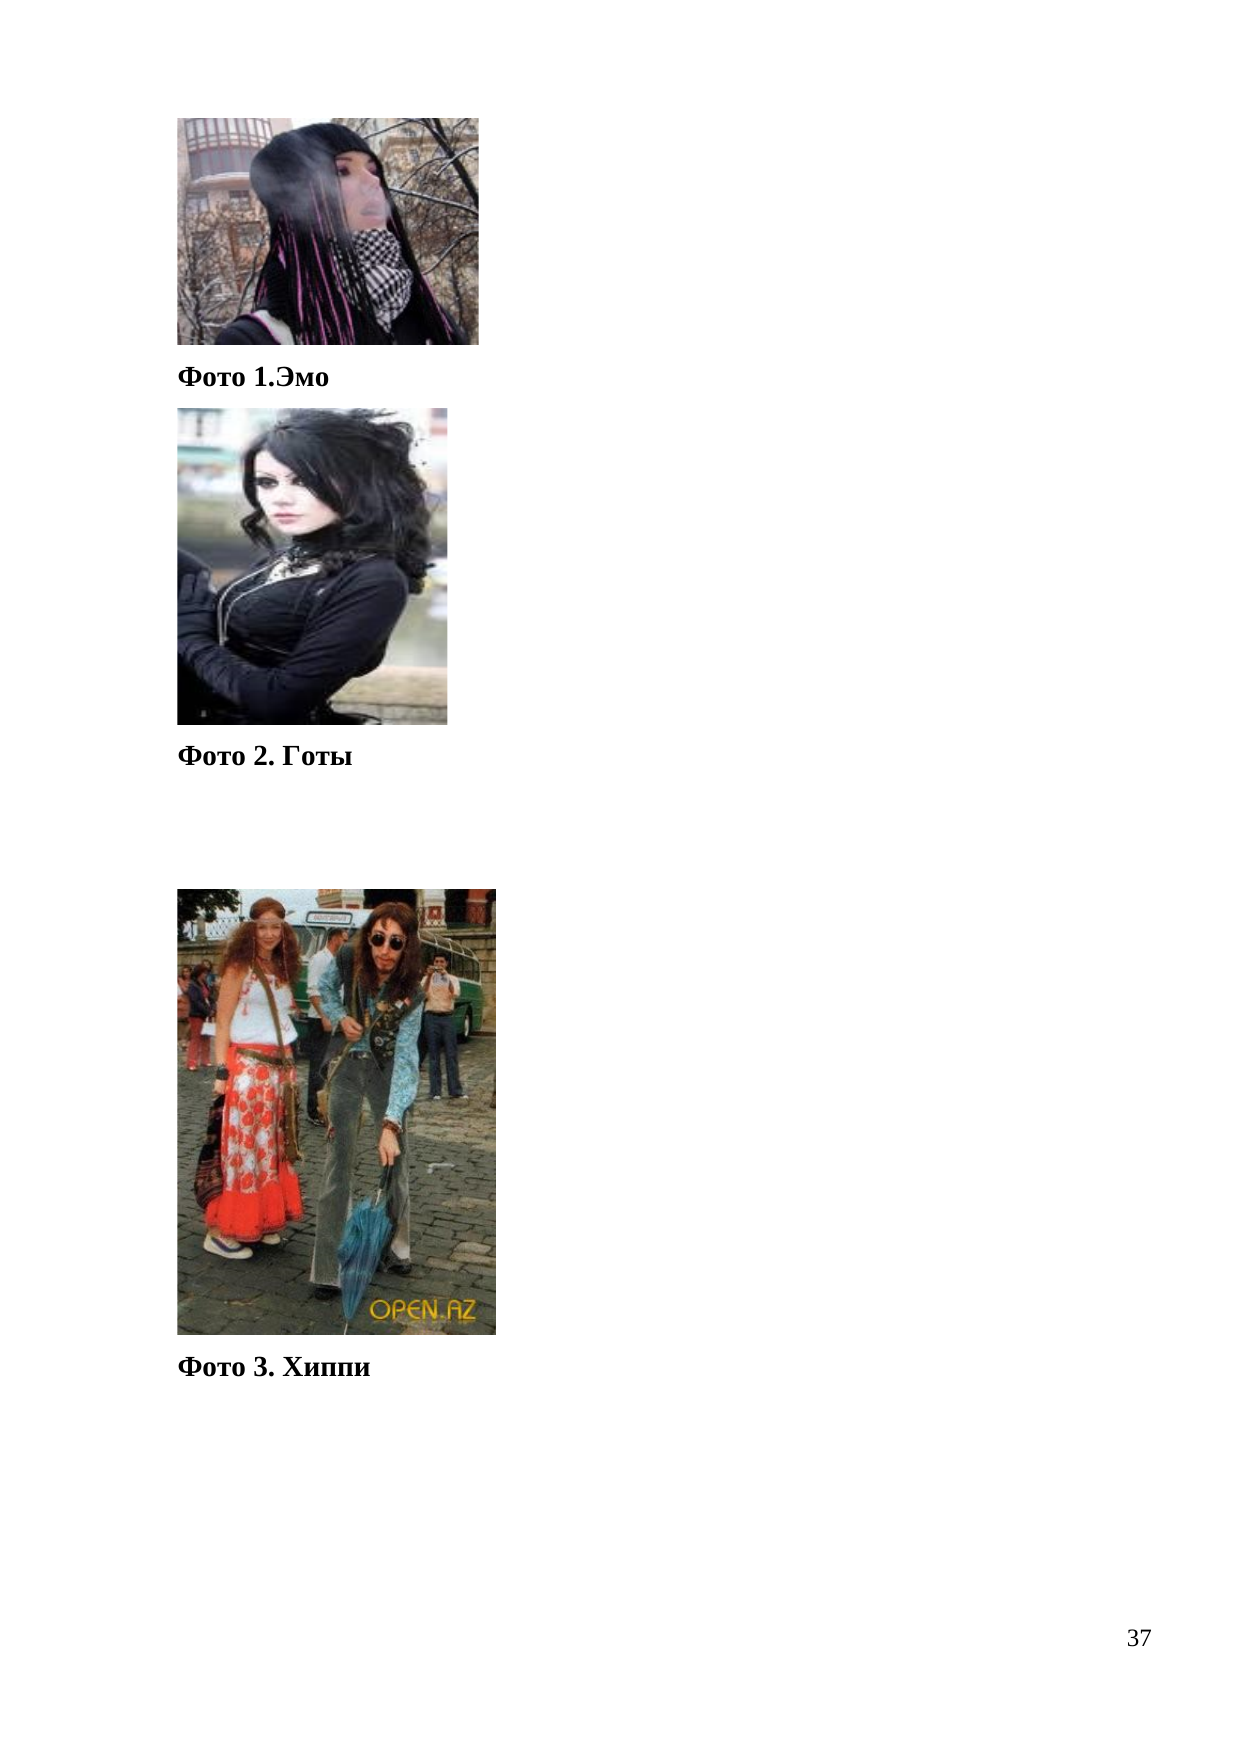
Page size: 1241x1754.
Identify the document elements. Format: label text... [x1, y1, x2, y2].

text Фото 3. Хиппи [177, 1349, 1152, 1382]
picture [177, 408, 448, 725]
picture [177, 889, 496, 1335]
text Фото 1.Эмо [177, 359, 1152, 392]
picture [177, 118, 479, 345]
text Фото 2. Готы [177, 738, 1152, 772]
